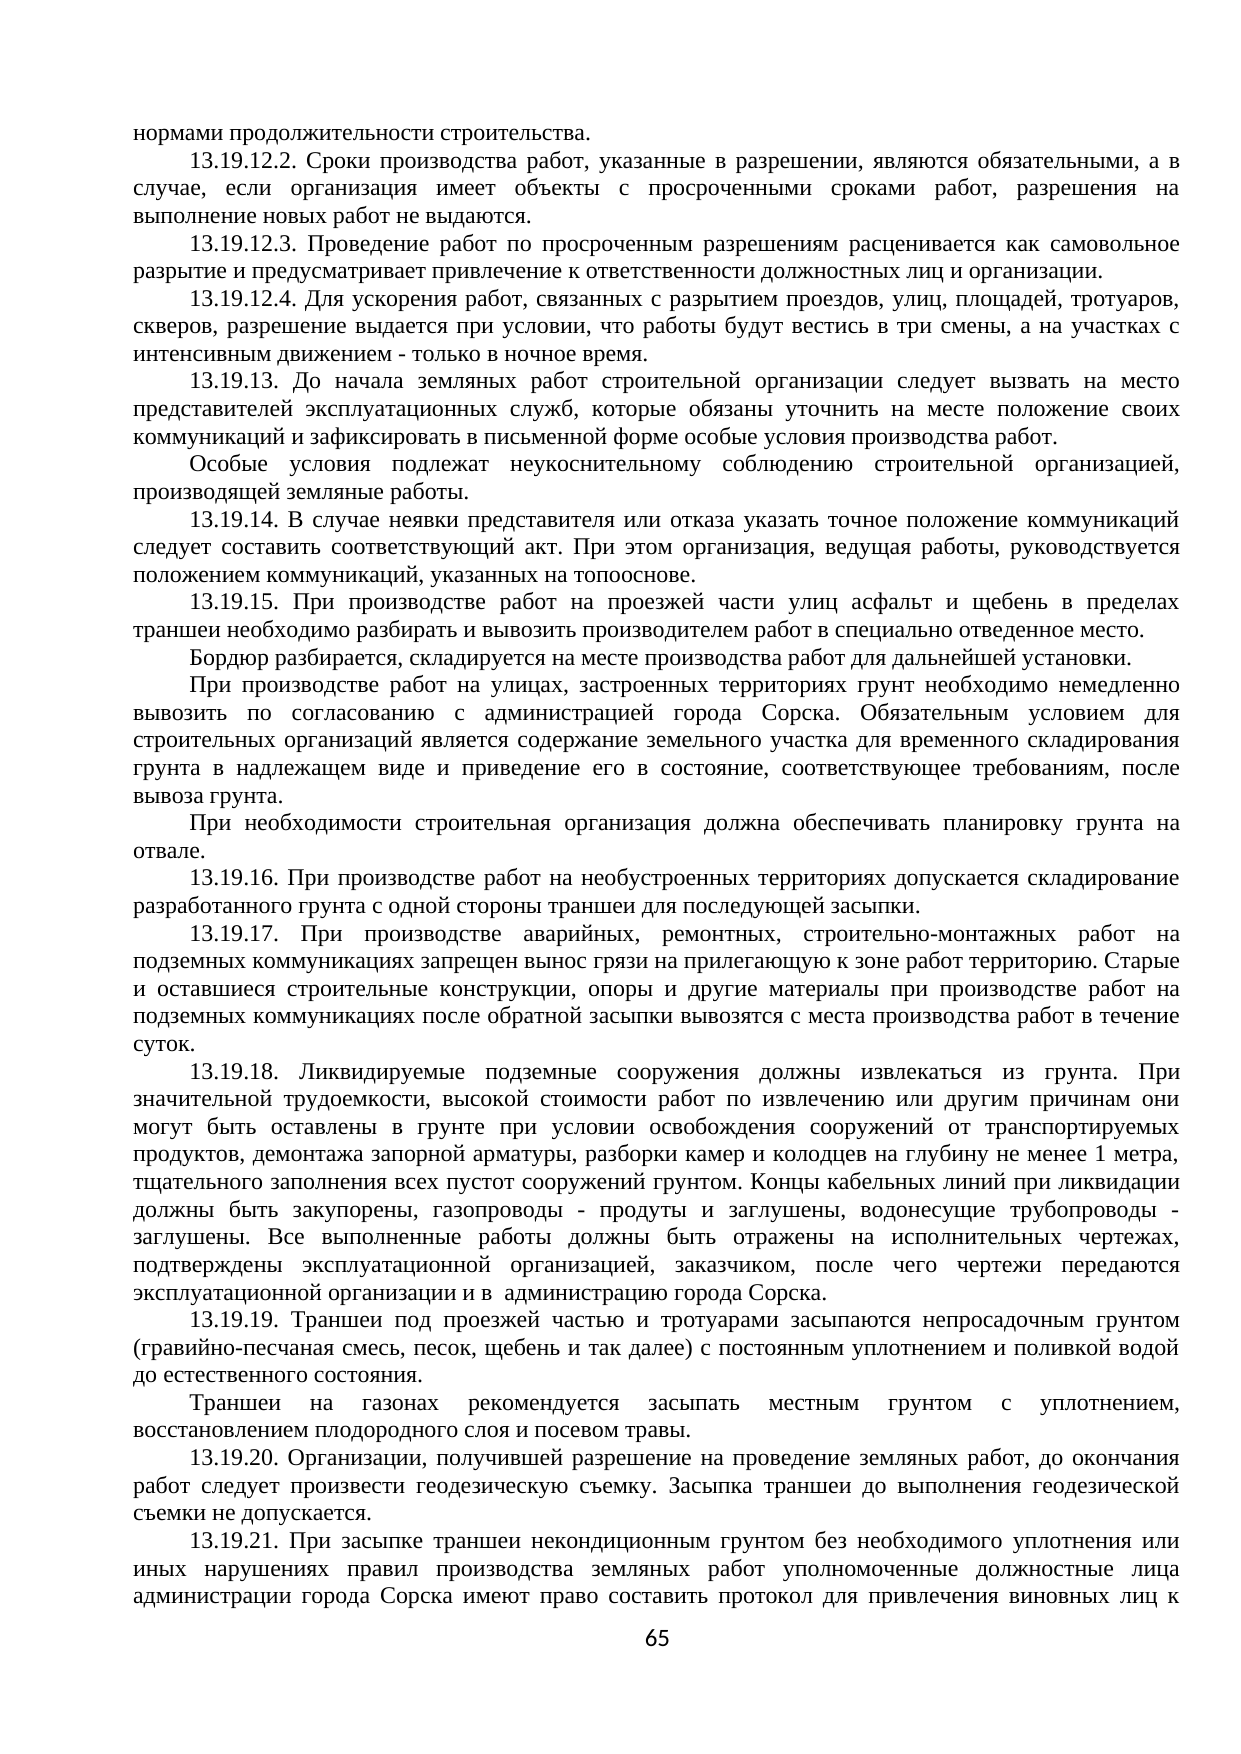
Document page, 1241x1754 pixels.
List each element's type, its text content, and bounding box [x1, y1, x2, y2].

text 13.19.12.2. Сроки производства работ, указанные в разрешении, являются обязательными, а в случае, если организация имеет объекты с просроченными сроками работ, разрешения на выполнение новых работ не выдаются. [133, 146, 1181, 228]
text Траншеи на газонах рекомендуется засыпать местным грунтом с уплотнением, восстановлением плодородного слоя и посевом травы. [133, 1388, 1181, 1443]
text При необходимости строительная организация должна обеспечивать планировку грунта на отвале. [133, 808, 1181, 863]
text 13.19.19. Траншеи под проезжей частью и тротуарами засыпаются непросадочным грунтом (гравийно-песчаная смесь, песок, щебень и так далее) с постоянным уплотнением и поливкой водой до естественного состояния. [133, 1305, 1181, 1388]
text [133, 1526, 1181, 1609]
text 13.19.15. При производстве работ на проезжей части улиц асфальт и щебень в пределах траншеи необходимо разбирать и вывозить производителем работ в специально отведенное место. [133, 587, 1181, 643]
text 13.19.16. При производстве работ на необустроенных территориях допускается складирование разработанного грунта с одной стороны траншеи для последующей засыпки. [133, 863, 1181, 919]
text Бордюр разбирается, складируется на месте производства работ для дальнейшей установки. [133, 643, 1181, 670]
text При производстве работ на улицах, застроенных территориях грунт необходимо немедленно вывозить по согласованию с администрацией города Сорска. Обязательным условием для строительных организаций является содержание земельного участка для временного складирования грунта в надлежащем виде и приведение его в состояние, соответствующее требованиям, после вывоза грунта. [133, 670, 1181, 808]
text 13.19.13. До начала земляных работ строительной организации следует вызвать на место представителей эксплуатационных служб, которые обязаны уточнить на месте положение своих коммуникаций и зафиксировать в письменной форме особые условия производства работ. [133, 367, 1181, 449]
text 13.19.20. Организации, получившей разрешение на проведение земляных работ, до окончания работ следует произвести геодезическую съемку. Засыпка траншеи до выполнения геодезической съемки не допускается. [133, 1443, 1181, 1526]
text 13.19.18. Ликвидируемые подземные сооружения должны извлекаться из грунта. При значительной трудоемкости, высокой стоимости работ по извлечению или другим причинам они могут быть оставлены в грунте при условии освобождения сооружений от транспортируемых продуктов, демонтажа запорной арматуры, разборки камер и колодцев на глубину не менее 1 метра, тщательного заполнения всех пустот сооружений грунтом. Концы кабельных линий при ликвидации должны быть закупорены, газопроводы - продуты и заглушены, водонесущие трубопроводы - заглушены. Все выполненные работы должны быть отражены на исполнительных чертежах, подтверждены эксплуатационной организацией, заказчиком, после чего чертежи передаются эксплуатационной организации и в администрацию города Сорска. [133, 1057, 1181, 1305]
text 13.19.17. При производстве аварийных, ремонтных, строительно-монтажных работ на подземных коммуникациях запрещен вынос грязи на прилегающую к зоне работ территорию. Старые и оставшиеся строительные конструкции, опоры и другие материалы при производстве работ на подземных коммуникациях после обратной засыпки вывозятся с места производства работ в течение суток. [133, 919, 1181, 1057]
text 13.19.12.4. Для ускорения работ, связанных с разрытием проездов, улиц, площадей, тротуаров, скверов, разрешение выдается при условии, что работы будут вестись в три смены, а на участках с интенсивным движением - только в ночное время. [133, 284, 1181, 367]
text Особые условия подлежат неукоснительному соблюдению строительной организацией, производящей земляные работы. [133, 449, 1181, 504]
text 13.19.12.3. Проведение работ по просроченным разрешениям расценивается как самовольное разрытие и предусматривает привлечение к ответственности должностных лиц и организации. [133, 228, 1181, 284]
text 13.19.14. В случае неявки представителя или отказа указать точное положение коммуникаций следует составить соответствующий акт. При этом организация, ведущая работы, руководствуется положением коммуникаций, указанных на топооснове. [133, 504, 1181, 587]
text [133, 118, 1181, 146]
